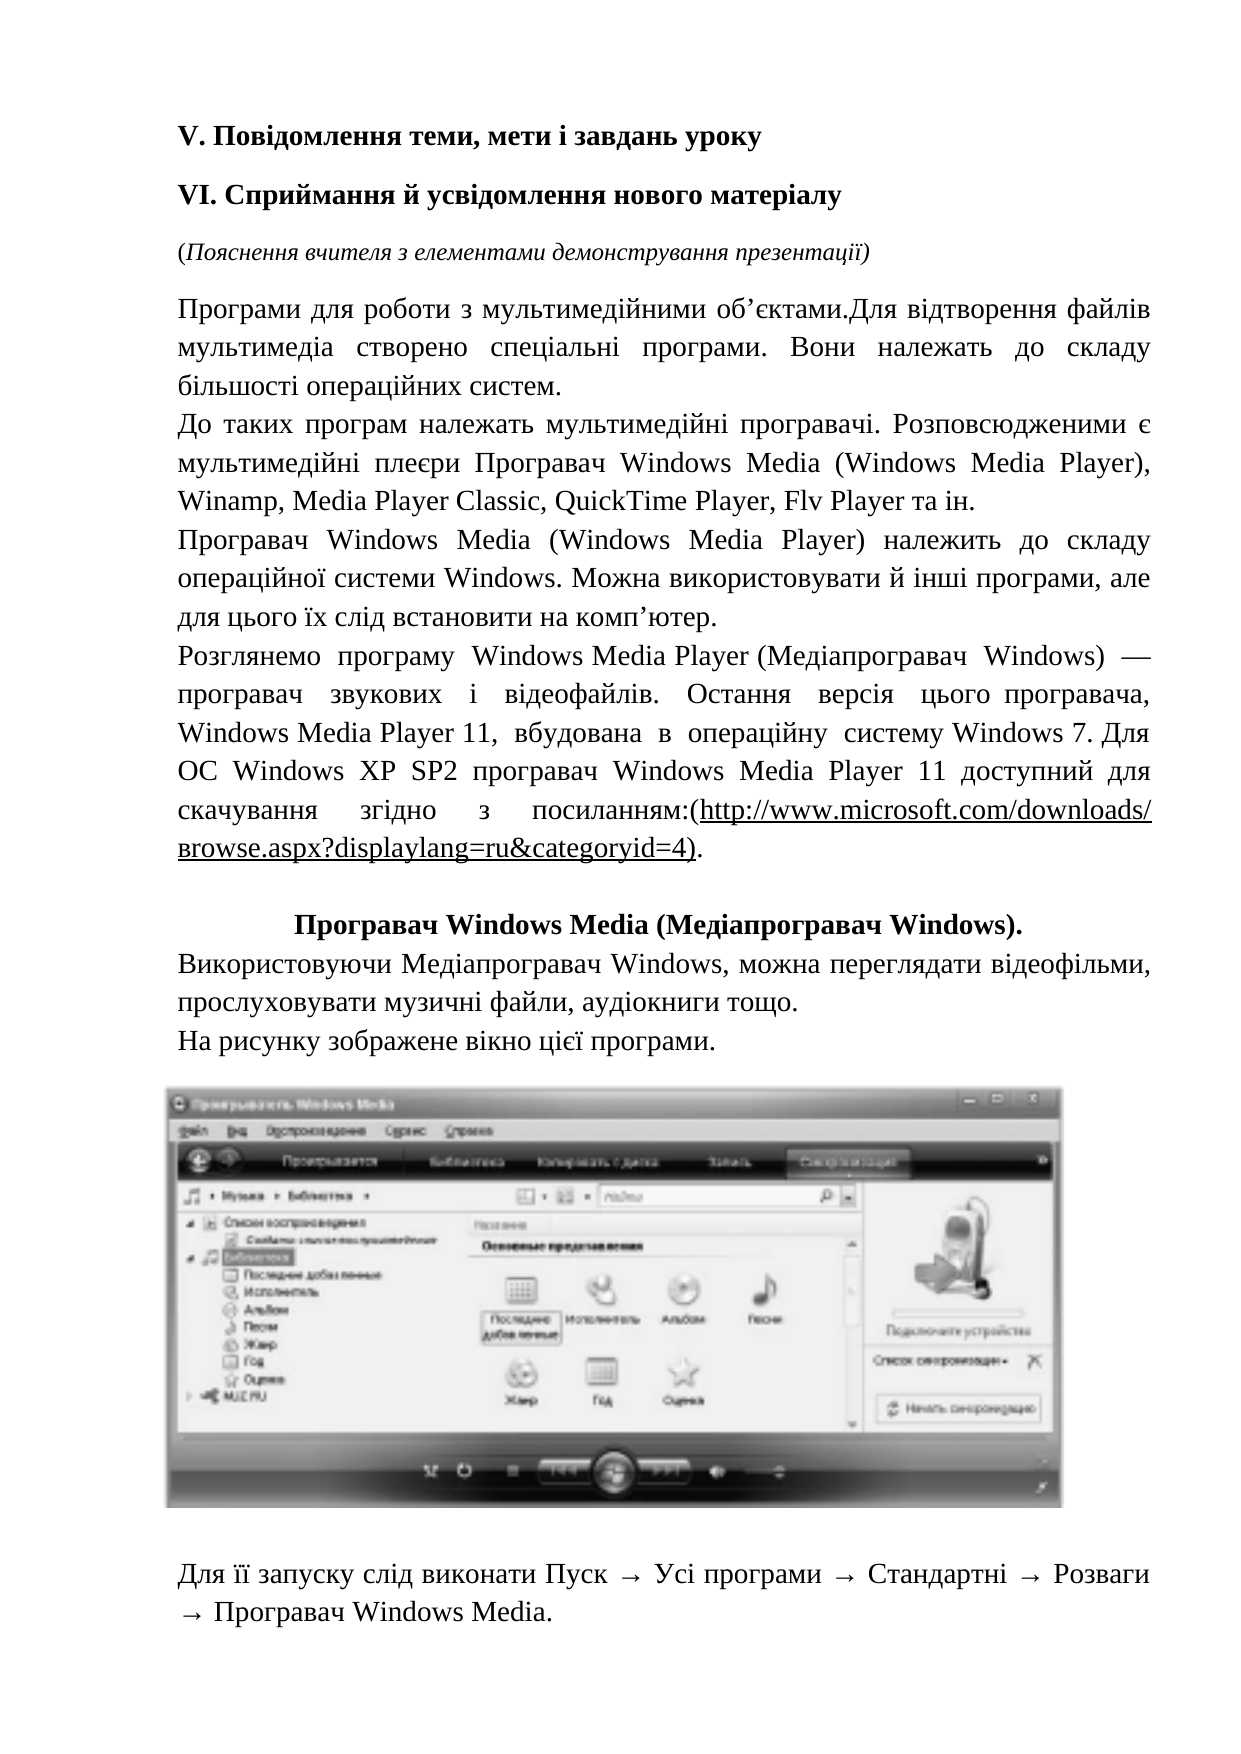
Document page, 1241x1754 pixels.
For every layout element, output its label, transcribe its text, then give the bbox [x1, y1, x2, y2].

text До таких програм належать мультимедійні програвачі. Розповсюдженими є мультимедійні плеєри Програвач Windows Media (Windows Media Player), Winamp, Media Player Classic, QuickTime Player, Flv Player та ін. [177, 406, 1152, 517]
text Розглянемо програму Windows Media Player (Медіапрогравач Windows) — програвач звукових і відеофайлів. Остання версія цього програвача, Windows Media Player 11, вбудована в операційну систему Windows 7. Для ОС Windows XP SP2 програвач Windows Media Player 11 доступний для скачування згідно з посиланням:(http://www.microsoft.com/downloads/ вrowse.aspx?displaylang=ru&categoryid=4). [177, 638, 1152, 864]
text (Пояснення вчителя з елементами демонстрування презентації) [177, 237, 1152, 266]
picture [162, 1084, 1065, 1508]
text Програми для роботи з мультимедійними об’єктами.Для відтворення файлів мультимедіа створено спеціальні програми. Вони належать до складу більшості операційних систем. [177, 291, 1152, 401]
text Програвач Windows Media (Windows Media Player) належить до складу операційної системи Windows. Можна використовувати й інші програми, але для цього їх слід встановити на комп’ютер. [177, 522, 1152, 633]
text Програвач Windows Media (Медіапрогравач Windows). [177, 907, 1152, 941]
text VI. Сприймання й усвідомлення нового матеріалу [177, 177, 1152, 211]
text На рисунку зображене вікно цієї програми. [177, 1023, 1152, 1057]
text Для її запуску слід виконати Пуск → Усі програми → Стандартні → Розваги → Програвач Windows Media. [177, 1556, 1152, 1628]
text V. Повідомлення теми, мети і завдань уроку [177, 118, 1152, 152]
text Використовуючи Медіапрогравач Windows, можна переглядати відеофільми, прослуховувати музичні файли, аудіокниги тощо. [177, 946, 1152, 1018]
